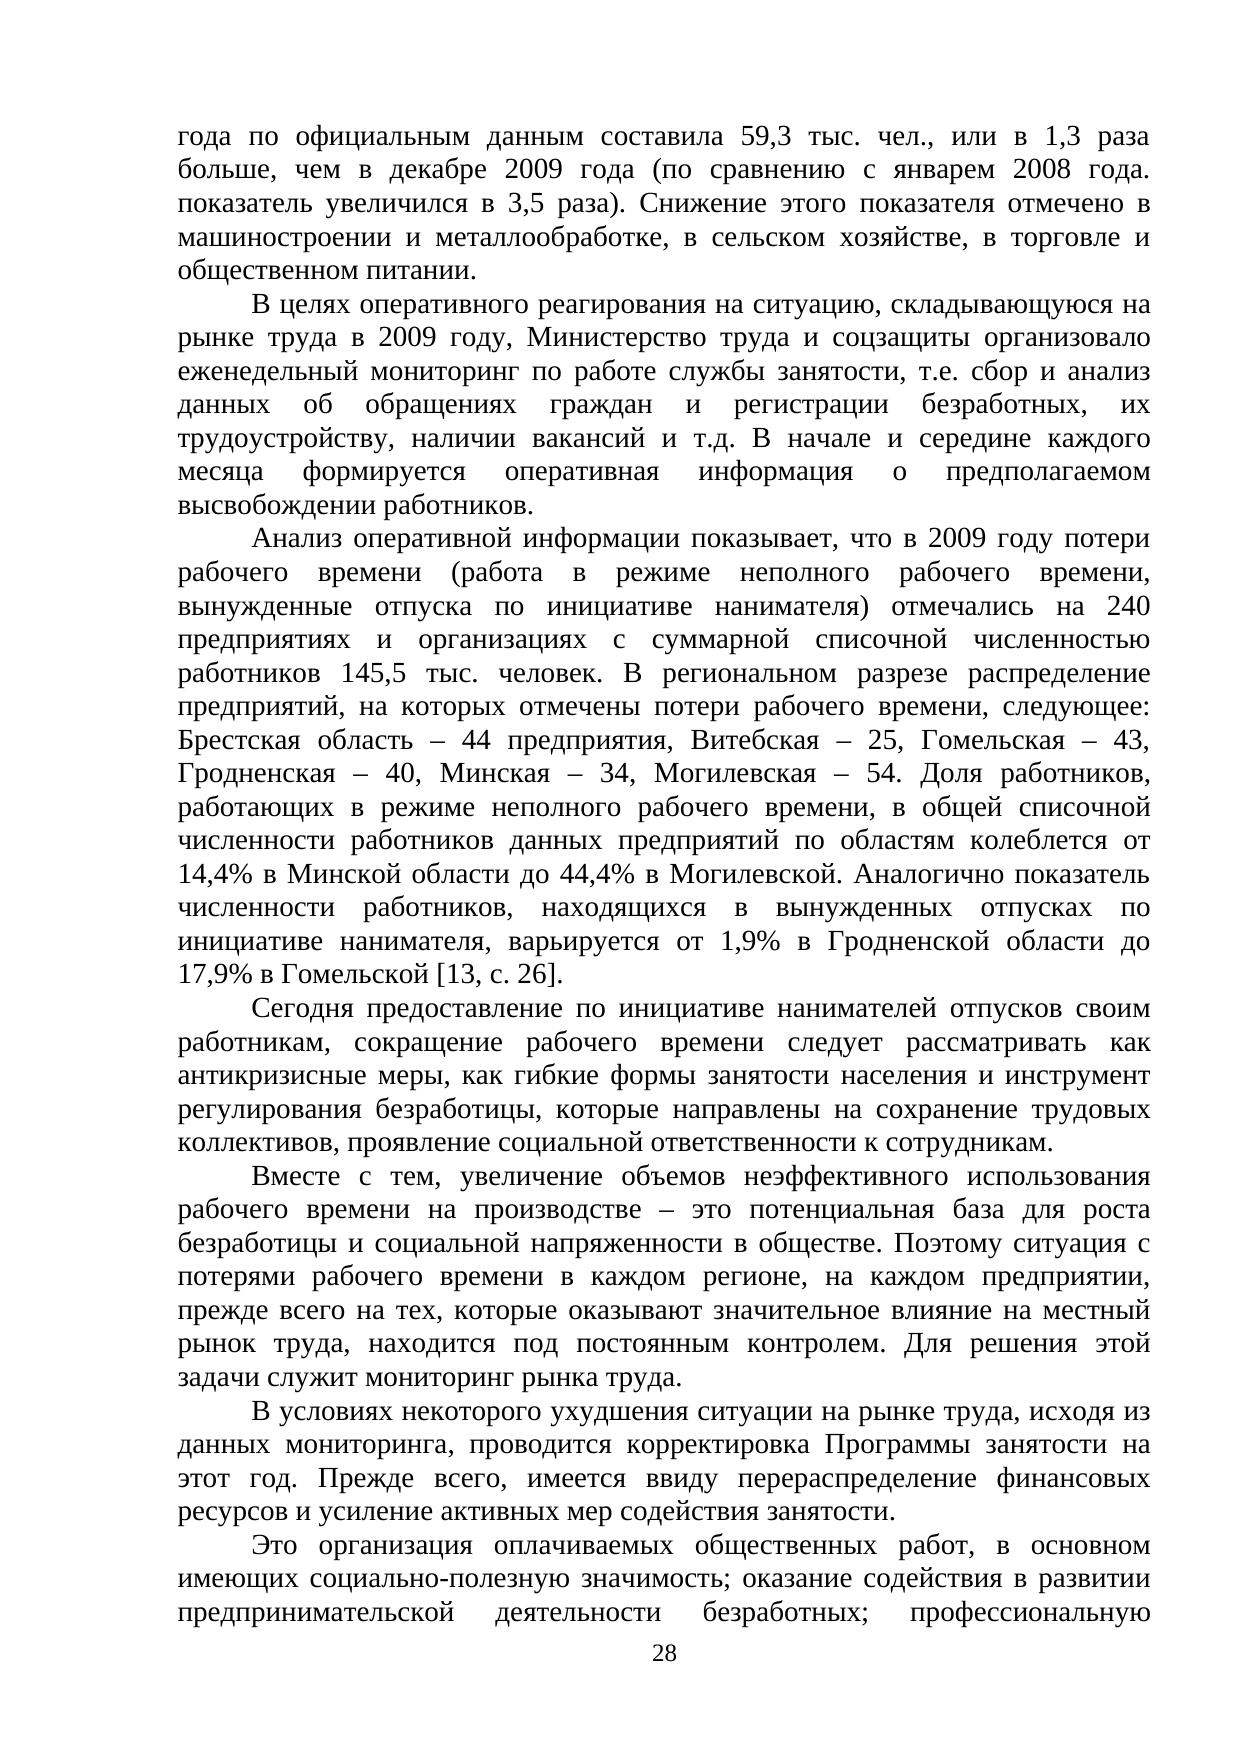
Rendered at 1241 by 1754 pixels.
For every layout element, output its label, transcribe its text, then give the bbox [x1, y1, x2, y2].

text Анализ оперативной информации показывает, что в 2009 году потери рабочего времени (работа в режиме неполного рабочего времени, вынужденные отпуска по инициативе нанимателя) отмечались на 240 предприятиях и организациях с суммарной списочной численностью работников 145,5 тыс. человек. В региональном разрезе распределение предприятий, на которых отмечены потери рабочего времени, следующее: Брестская область – 44 предприятия, Витебская – 25, Гомельская – 43, Гродненская – 40, Минская – 34, Могилевская – 54. Доля работников, работающих в режиме неполного рабочего времени, в общей списочной численности работников данных предприятий по областям колеблется от 14,4% в Минской области до 44,4% в Могилевской. Аналогично показатель численности работников, находящихся в вынужденных отпусках по инициативе нанимателя, варьируется от 1,9% в Гродненской области до 17,9% в Гомельской [13, с. 26]. [177, 521, 1152, 990]
text Сегодня предоставление по инициативе нанимателей отпусков своим работникам, сокращение рабочего времени следует рассматривать как антикризисные меры, как гибкие формы занятости населения и инструмент регулирования безработицы, которые направлены на сохранение трудовых коллективов, проявление социальной ответственности к сотрудникам. [177, 990, 1152, 1158]
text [177, 118, 1152, 286]
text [177, 1527, 1152, 1627]
text В целях оперативного реагирования на ситуацию, складывающуюся на рынке труда в 2009 году, Министерство труда и соцзащиты организовало еженедельный мониторинг по работе службы занятости, т.е. сбор и анализ данных об обращениях граждан и регистрации безработных, их трудоустройству, наличии вакансий и т.д. В начале и середине каждого месяца формируется оперативная информация о предполагаемом высвобождении работников. [177, 286, 1152, 521]
text Вместе с тем, увеличение объемов неэффективного использования рабочего времени на производстве – это потенциальная база для роста безработицы и социальной напряженности в обществе. Поэтому ситуация с потерями рабочего времени в каждом регионе, на каждом предприятии, прежде всего на тех, которые оказывают значительное влияние на местный рынок труда, находится под постоянным контролем. Для решения этой задачи служит мониторинг рынка труда. [177, 1158, 1152, 1393]
text В условиях некоторого ухудшения ситуации на рынке труда, исходя из данных мониторинга, проводится корректировка Программы занятости на этот год. Прежде всего, имеется ввиду перераспределение финансовых ресурсов и усиление активных мер содействия занятости. [177, 1393, 1152, 1527]
